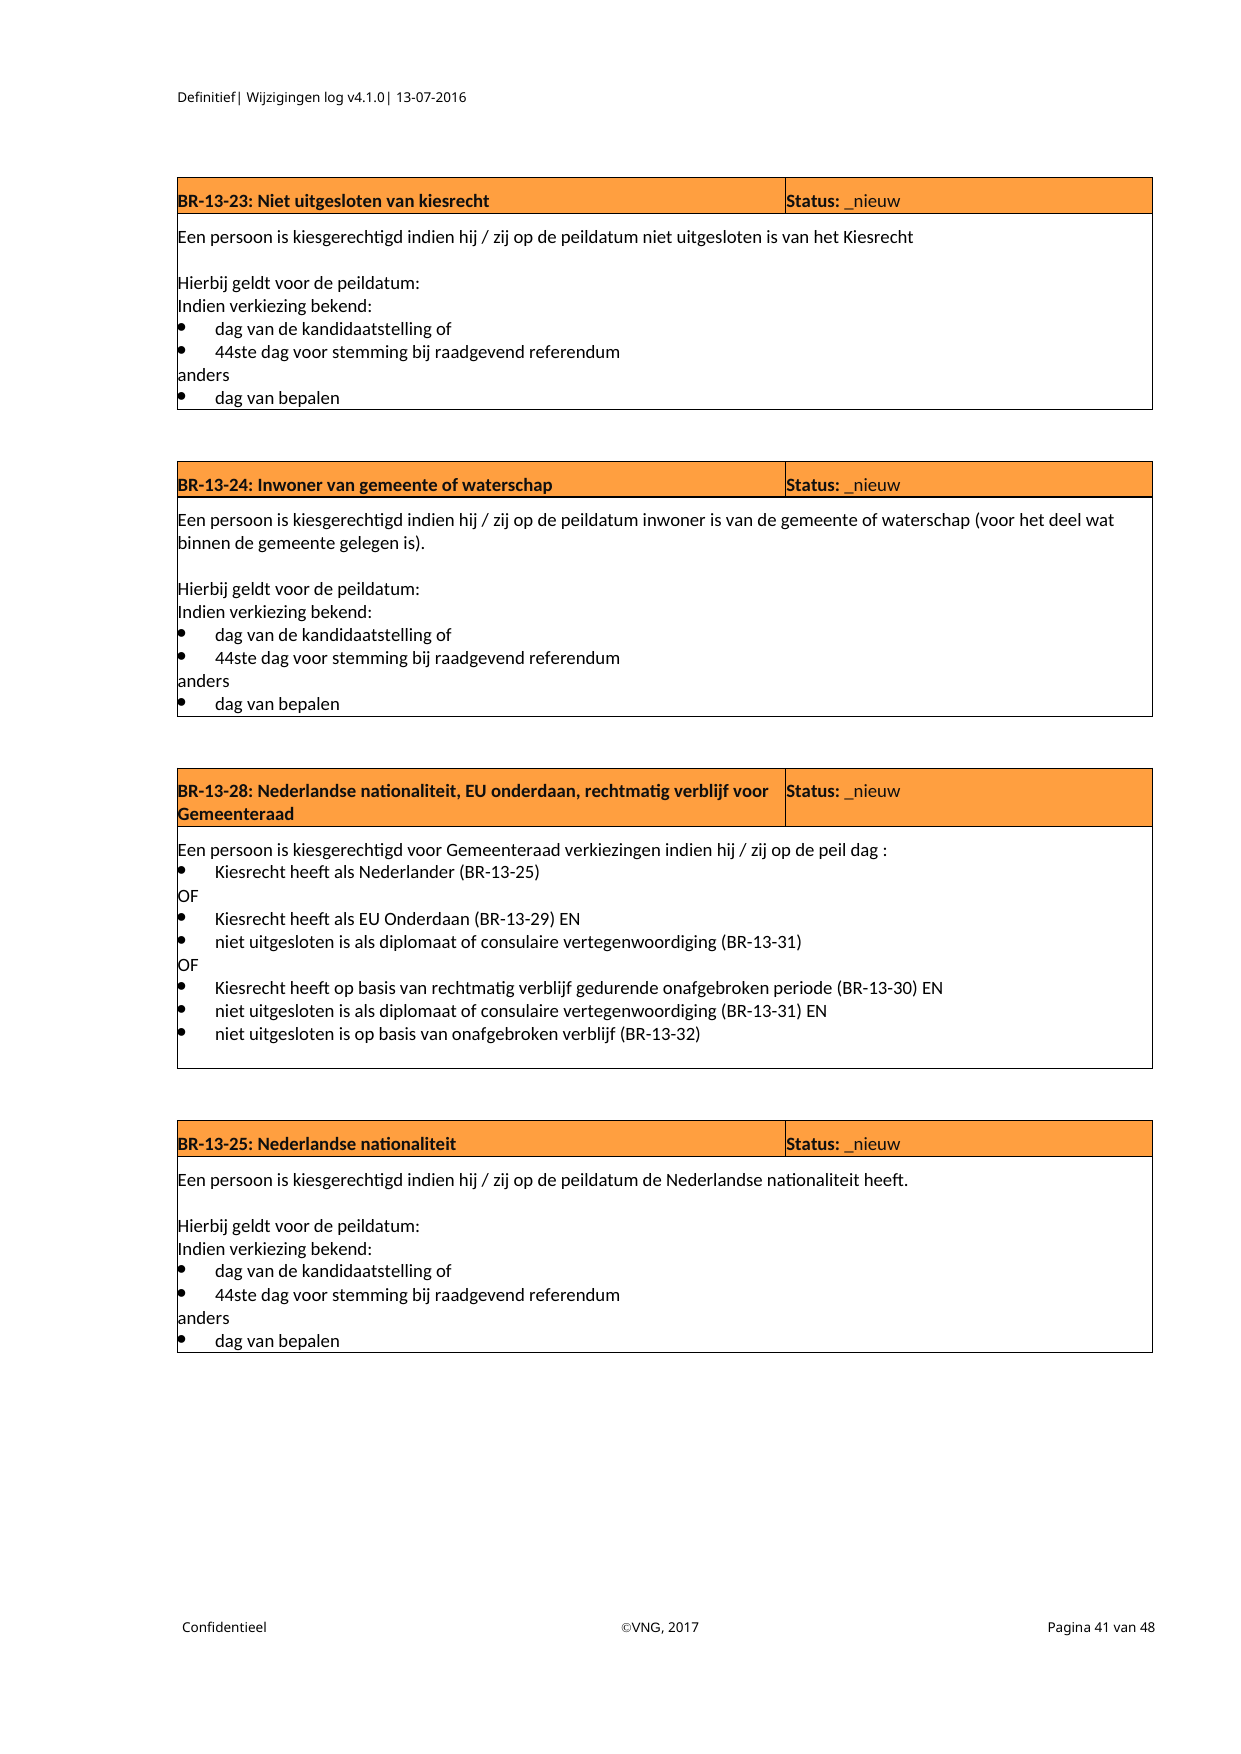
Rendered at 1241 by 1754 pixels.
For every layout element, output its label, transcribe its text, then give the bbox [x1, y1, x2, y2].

table_header BR-13-28: Nederlandse nationaliteit, EU onderdaan, rechtmatig verblijf voor Gemeenteraad [178, 769, 785, 826]
table_header BR-13-24: Inwoner van gemeente of waterschap [178, 462, 785, 496]
table_cell Een persoon is kiesgerechtigd indien hij / zij op de peildatum niet uitgesloten is van het Kiesrecht Hierbij geldt voor de peildatum: Indien verkiezing bekend: dag van de kandidaatstelling of 44ste dag voor stemming bij raadgevend referendum anders dag van bepalen [178, 214, 1152, 409]
table_cell Een persoon is kiesgerechtigd indien hij / zij op de peildatum inwoner is van de gemeente of waterschap (voor het deel wat binnen de gemeente gelegen is). Hierbij geldt voor de peildatum: Indien verkiezing bekend: dag van de kandidaatstelling of 44ste dag voor stemming bij raadgevend referendum anders dag van bepalen [178, 498, 1152, 716]
table_header Status: _nieuw [786, 769, 1152, 826]
table_header Status: _nieuw [786, 178, 1152, 213]
table_header BR-13-25: Nederlandse nationaliteit [178, 1121, 785, 1156]
table_cell Een persoon is kiesgerechtigd voor Gemeenteraad verkiezingen indien hij / zij op de peil dag : Kiesrecht heeft als Nederlander (BR-13-25) OF Kiesrecht heeft als EU Onderdaan (BR-13-29) EN niet uitgesloten is als diplomaat of consulaire vertegenwoordiging (BR-13-31) OF Kiesrecht heeft op basis van rechtmatig verblijf gedurende onafgebroken periode (BR-13-30) EN niet uitgesloten is als diplomaat of consulaire vertegenwoordiging (BR-13-31) EN niet uitgesloten is op basis van onafgebroken verblijf (BR-13-32) [178, 827, 1152, 1068]
table_header Status: _nieuw [786, 462, 1152, 496]
table_header Status: _nieuw [786, 1121, 1152, 1156]
table_cell Een persoon is kiesgerechtigd indien hij / zij op de peildatum de Nederlandse nationaliteit heeft. Hierbij geldt voor de peildatum: Indien verkiezing bekend: dag van de kandidaatstelling of 44ste dag voor stemming bij raadgevend referendum anders dag van bepalen [178, 1157, 1152, 1352]
table_header BR-13-23: Niet uitgesloten van kiesrecht [178, 178, 785, 213]
